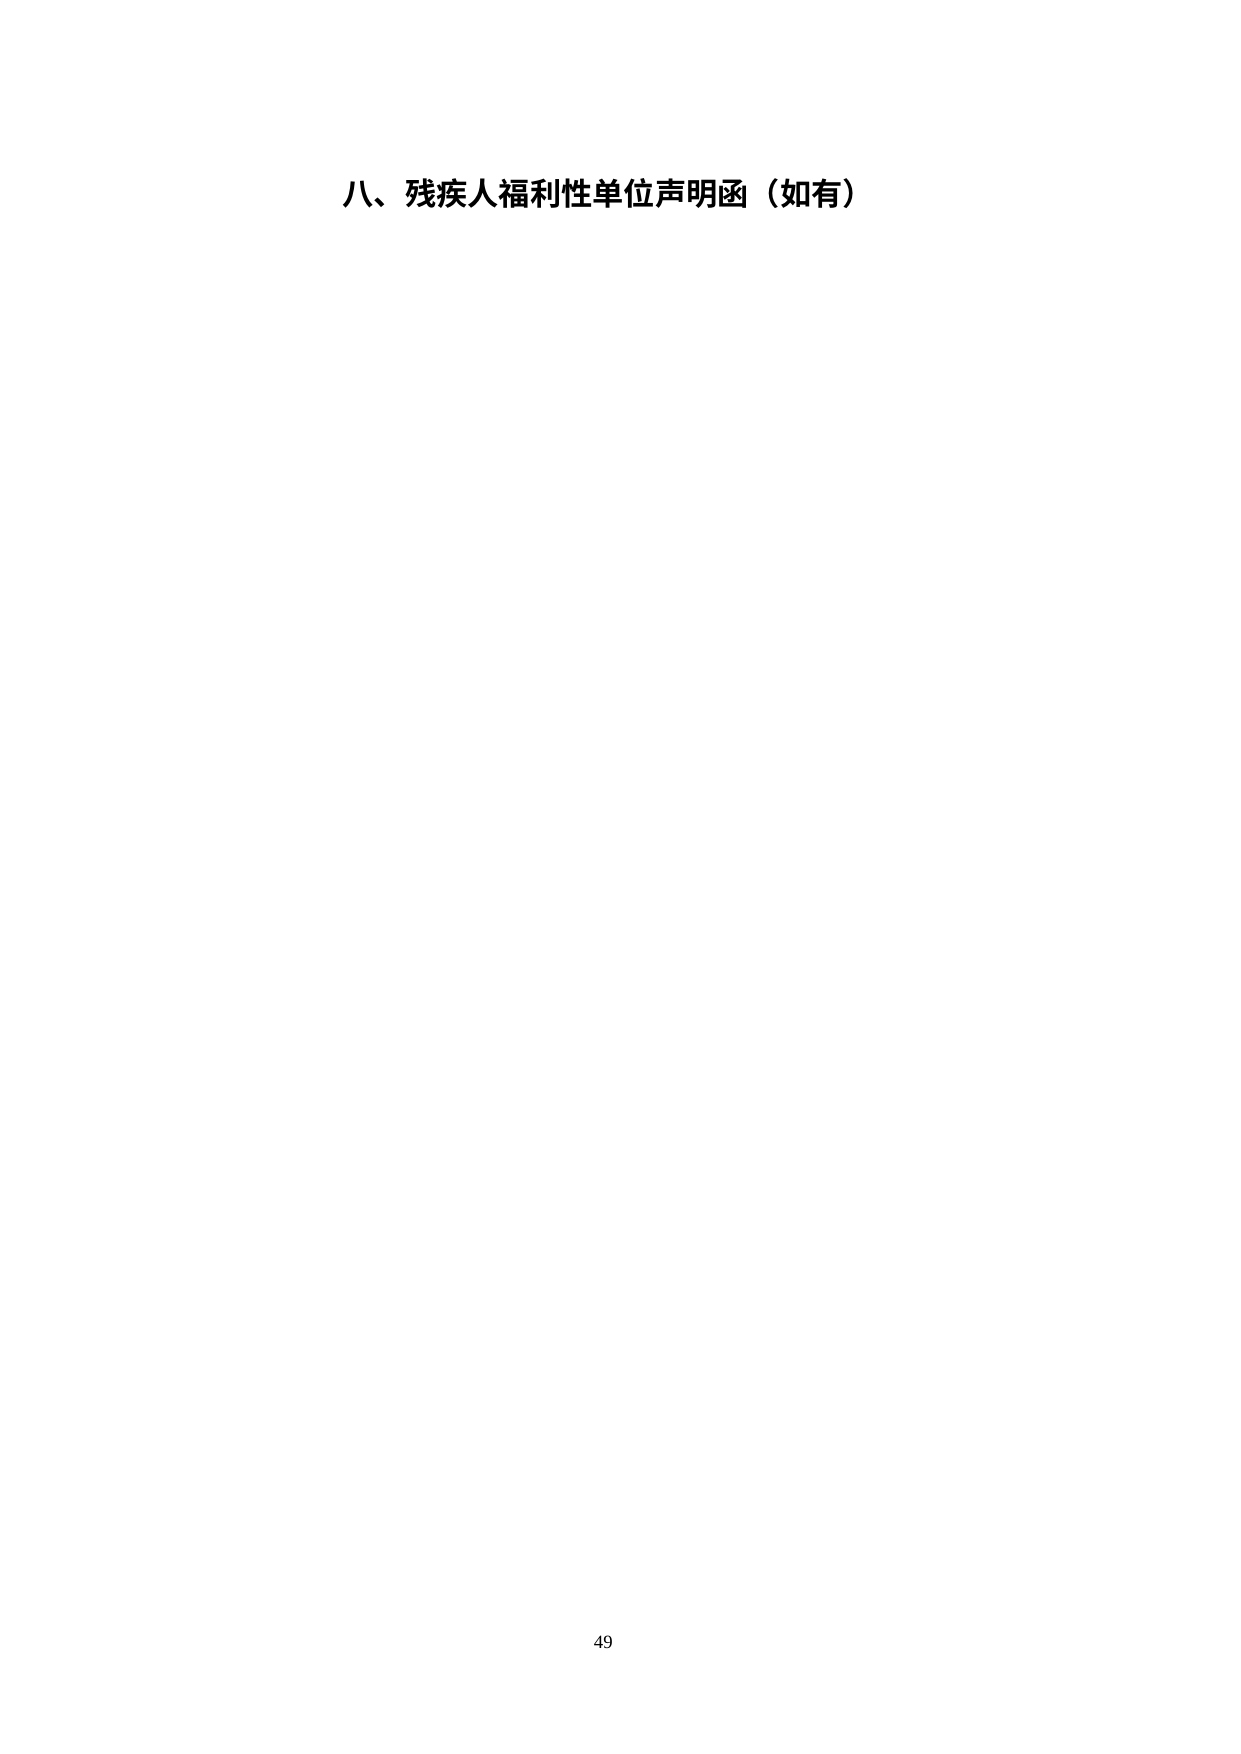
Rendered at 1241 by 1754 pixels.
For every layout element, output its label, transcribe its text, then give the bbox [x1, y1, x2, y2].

text 八、残疾人福利性单位声明函（如有） [95, 152, 1121, 231]
